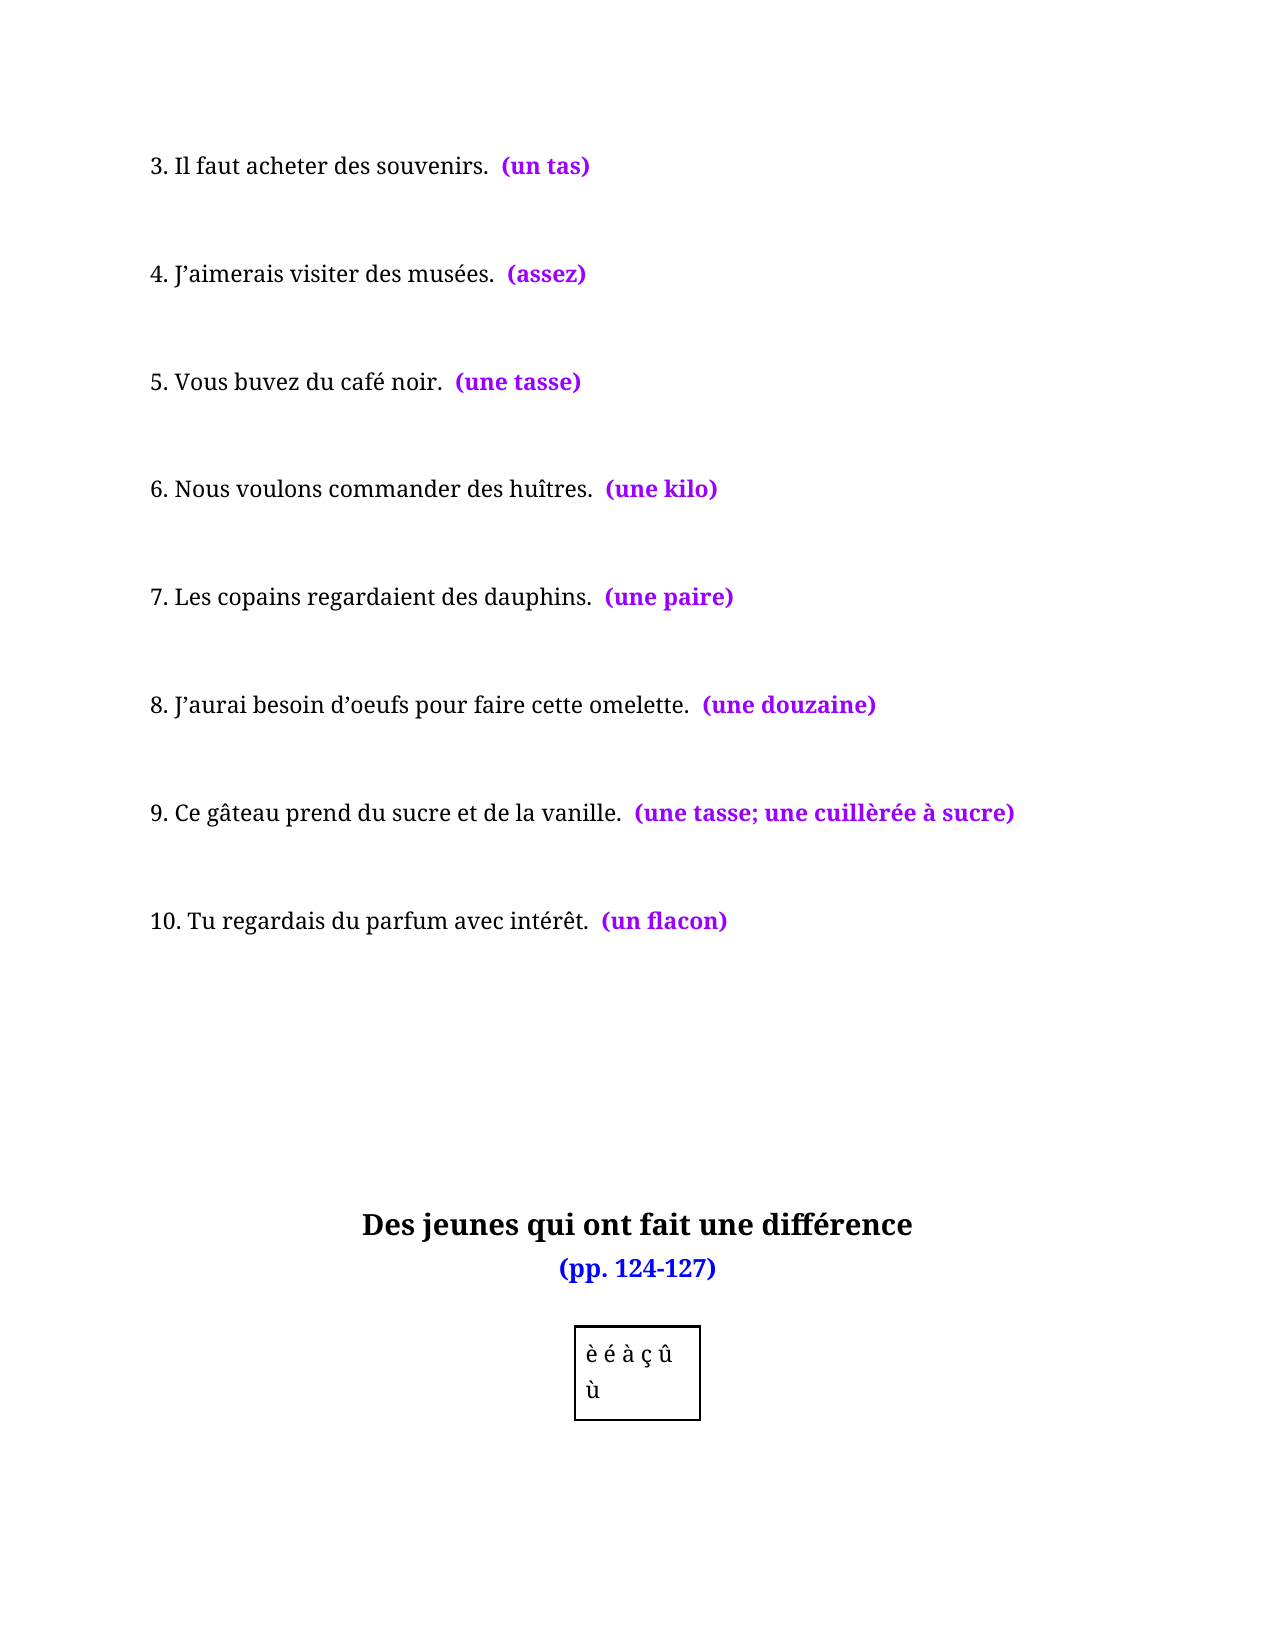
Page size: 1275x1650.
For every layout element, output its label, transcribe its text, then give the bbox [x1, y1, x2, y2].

text 8. J’aurai besoin d’oeufs pour faire cette omelette. (une douzaine) [150, 689, 1125, 720]
table_header è é à ç û ù [576, 1328, 699, 1419]
text 9. Ce gâteau prend du sucre et de la vanille. (une tasse; une cuillèrée à sucre) [150, 797, 1125, 828]
text 5. Vous buvez du café noir. (une tasse) [150, 366, 1125, 397]
text 3. Il faut acheter des souvenirs. (un tas) [150, 150, 1125, 181]
text 6. Nous voulons commander des huîtres. (une kilo) [150, 473, 1125, 505]
text 10. Tu regardais du parfum avec intérêt. (un flacon) [150, 905, 1125, 936]
text 7. Les copains regardaient des dauphins. (une paire) [150, 581, 1125, 612]
text Des jeunes qui ont fait une différence [150, 1205, 1125, 1244]
text (pp. 124-127) [150, 1250, 1125, 1284]
text 4. J’aimerais visiter des musées. (assez) [150, 258, 1125, 289]
